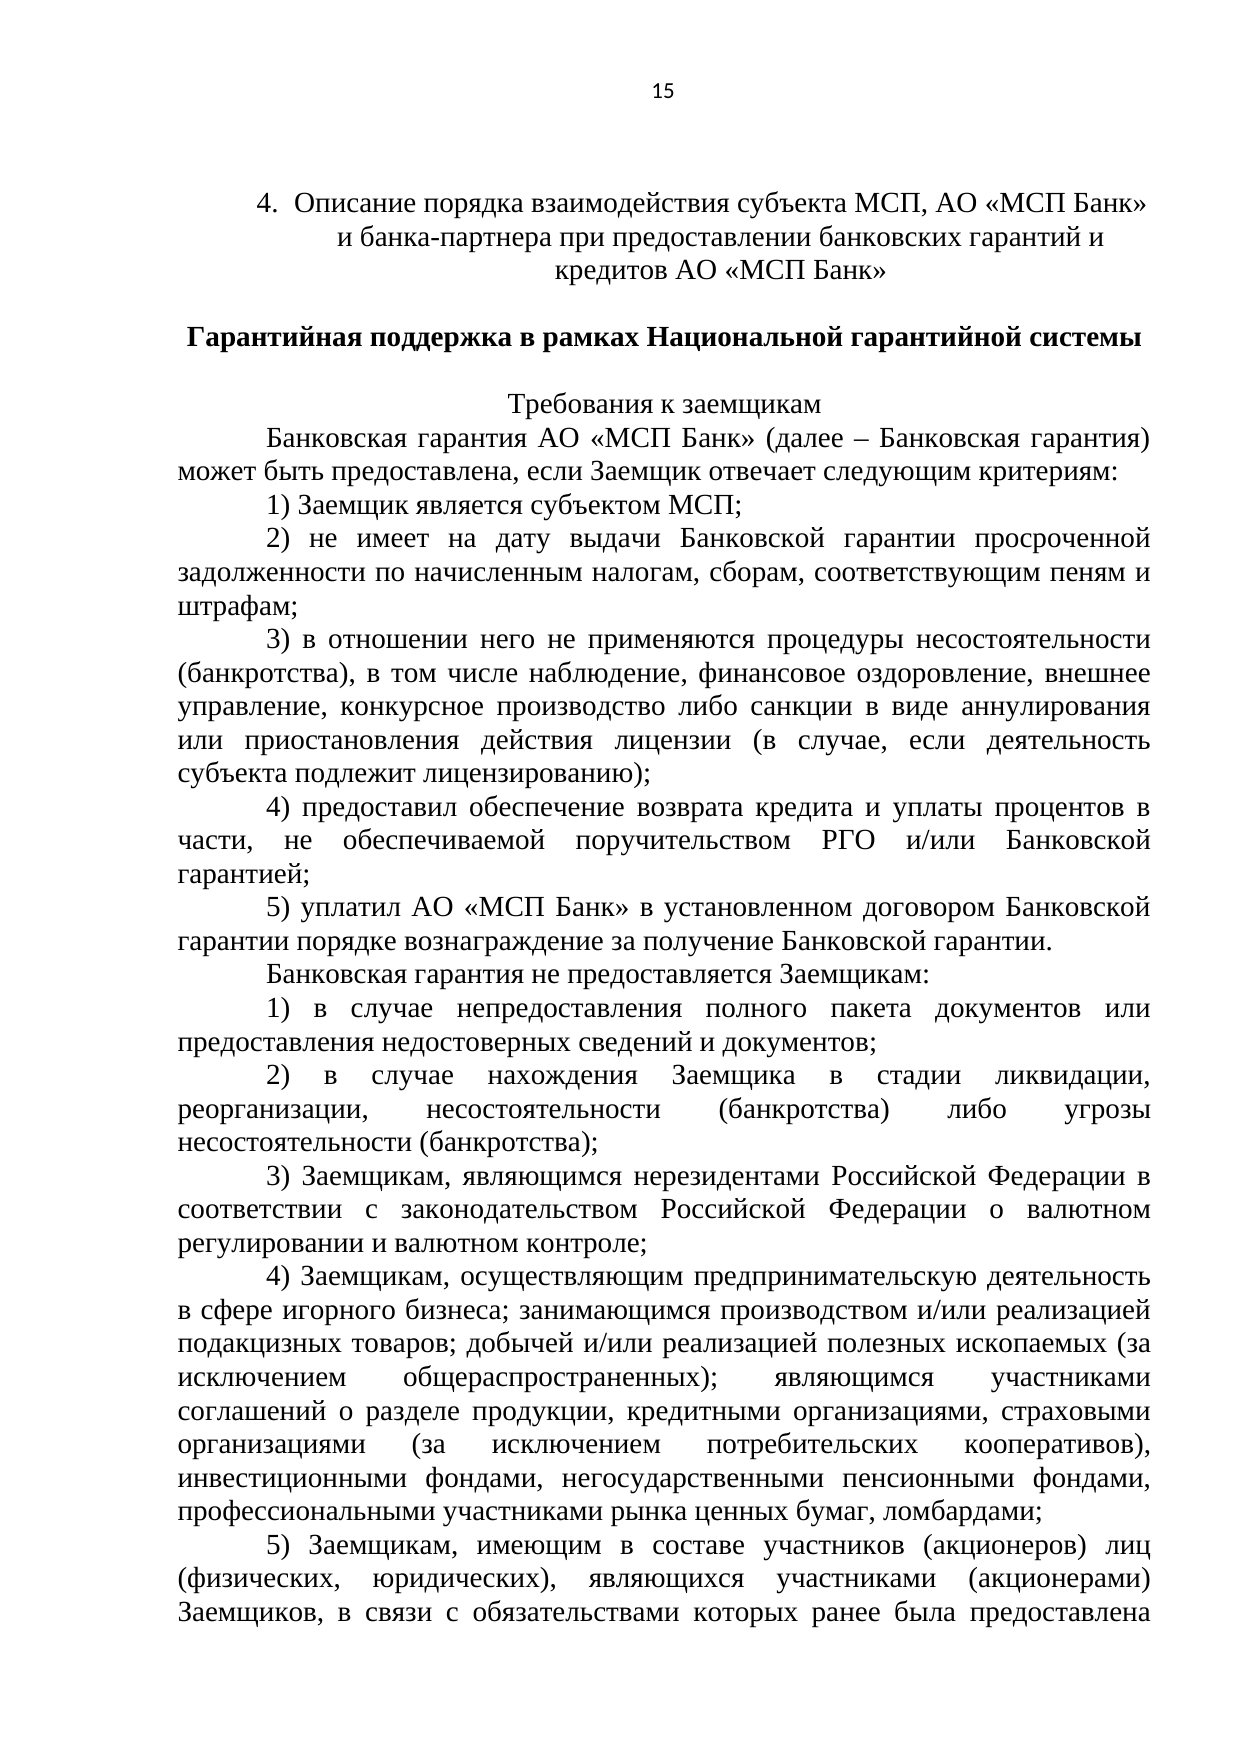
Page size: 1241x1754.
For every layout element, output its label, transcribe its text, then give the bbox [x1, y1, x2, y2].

text Гарантийная поддержка в рамках Национальной гарантийной системы [177, 319, 1152, 353]
text 3) Заемщикам, являющимся нерезидентами Российской Федерации в соответствии с законодательством Российской Федерации о валютном регулировании и валютном контроле; [177, 1158, 1152, 1258]
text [177, 1527, 1152, 1627]
text 3) в отношении него не применяются процедуры несостоятельности (банкротства), в том числе наблюдение, финансовое оздоровление, внешнее управление, конкурсное производство либо санкции в виде аннулирования или приостановления действия лицензии (в случае, если деятельность субъекта подлежит лицензированию); [177, 621, 1152, 789]
text 5) уплатил АО «МСП Банк» в установленном договором Банковской гарантии порядке вознаграждение за получение Банковской гарантии. [177, 889, 1152, 957]
text 1) Заемщик является субъектом МСП; [177, 487, 1152, 521]
text Банковская гарантия не предоставляется Заемщикам: [177, 957, 1152, 990]
text 4) Заемщикам, осуществляющим предпринимательскую деятельность в сфере игорного бизнеса; занимающимся производством и/или реализацией подакцизных товаров; добычей и/или реализацией полезных ископаемых (за исключением общераспространенных); являющимся участниками соглашений о разделе продукции, кредитными организациями, страховыми организациями (за исключением потребительских кооперативов), инвестиционными фондами, негосударственными пенсионными фондами, профессиональными участниками рынка ценных бумаг, ломбардами; [177, 1258, 1152, 1527]
list Описание порядка взаимодействия субъекта МСП, АО «МСП Банк» и банка-партнера при предоставлении банковских гарантий и кредитов АО «МСП Банк» [252, 185, 1152, 286]
text 1) в случае непредоставления полного пакета документов или предоставления недостоверных сведений и документов; [177, 990, 1152, 1057]
text 4) предоставил обеспечение возврата кредита и уплаты процентов в части, не обеспечиваемой поручительством РГО и/или Банковской гарантией; [177, 789, 1152, 889]
text Требования к заемщикам [177, 386, 1152, 420]
text Банковская гарантия АО «МСП Банк» (далее – Банковская гарантия) может быть предоставлена, если Заемщик отвечает следующим критериям: [177, 420, 1152, 487]
text 2) не имеет на дату выдачи Банковской гарантии просроченной задолженности по начисленным налогам, сборам, соответствующим пеням и штрафам; [177, 521, 1152, 621]
text 2) в случае нахождения Заемщика в стадии ликвидации, реорганизации, несостоятельности (банкротства) либо угрозы несостоятельности (банкротства); [177, 1057, 1152, 1158]
